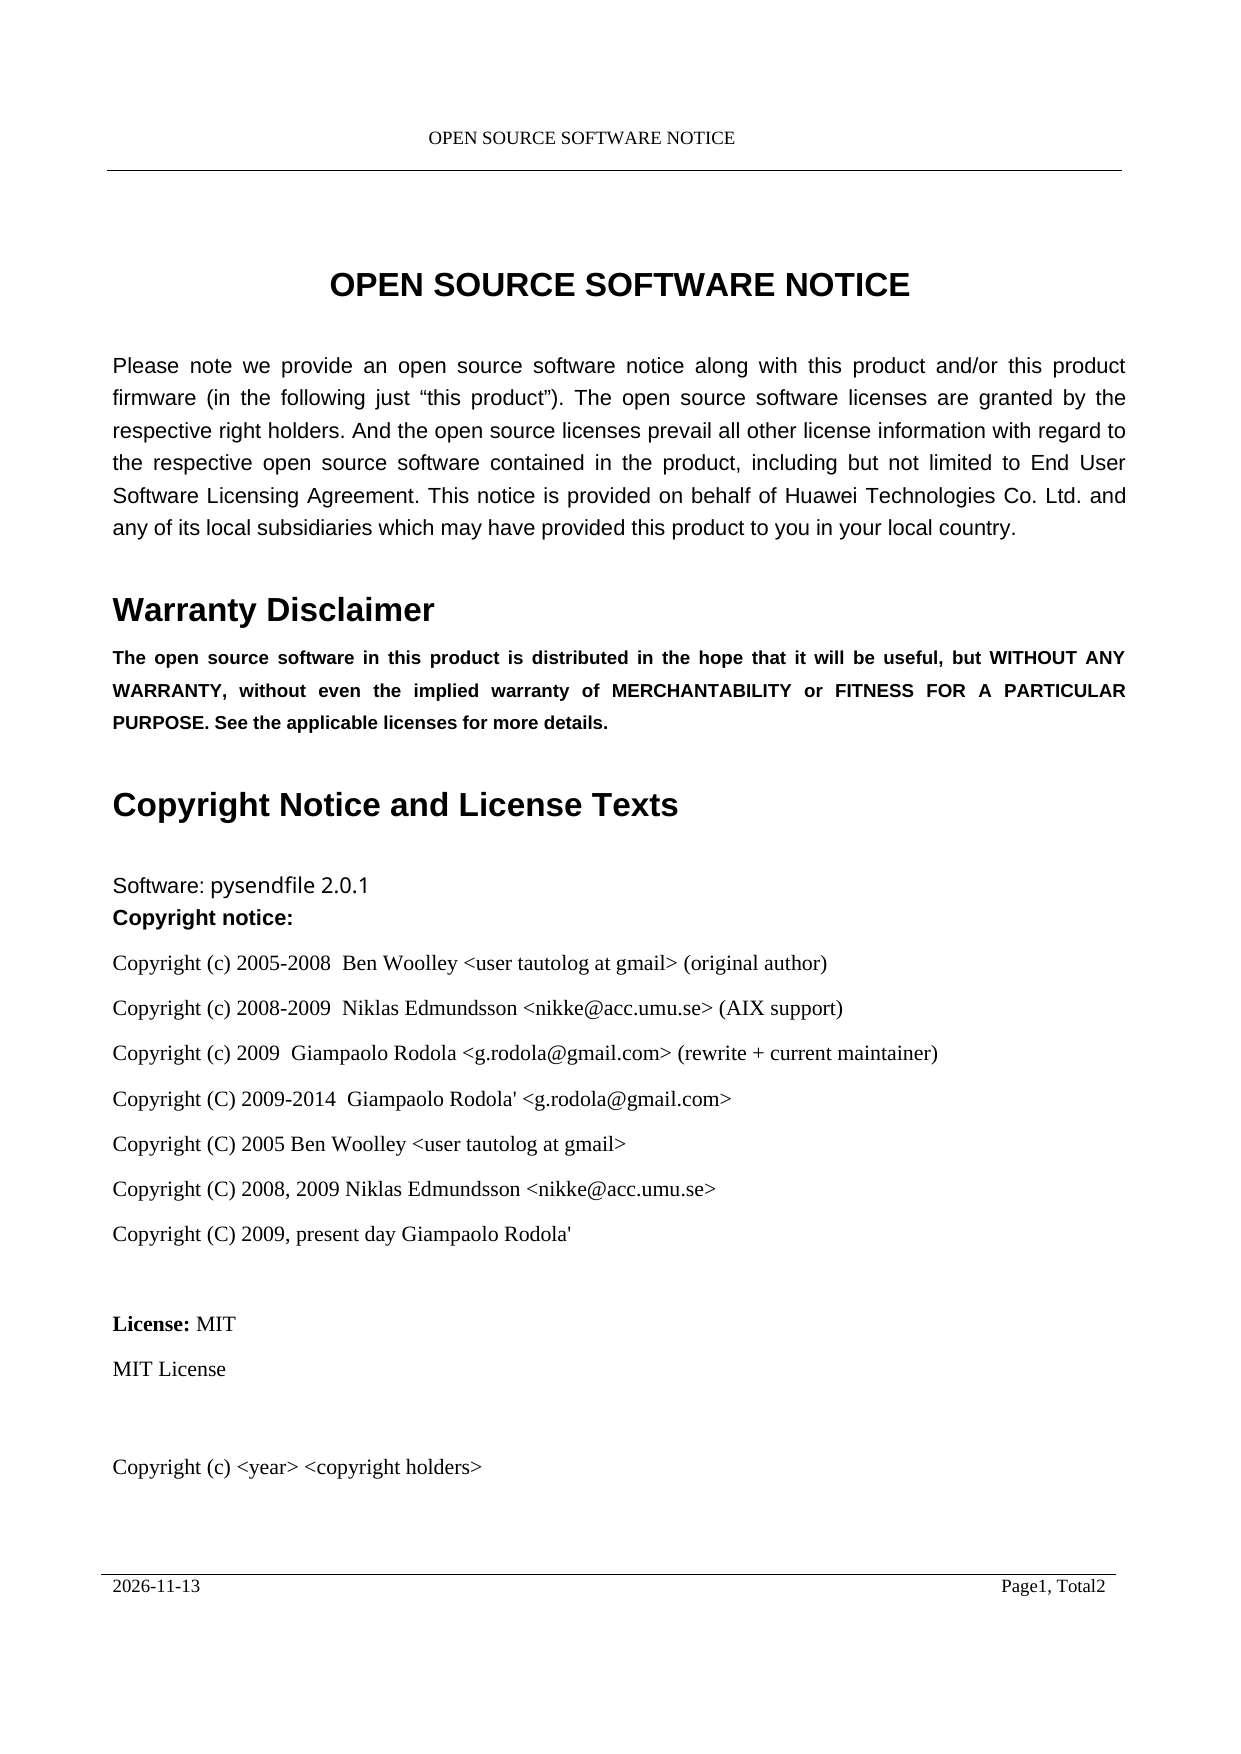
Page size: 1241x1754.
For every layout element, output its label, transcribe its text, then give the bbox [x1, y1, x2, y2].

text License: MIT [112, 1307, 1128, 1340]
text Copyright (C) 2008, 2009 Niklas Edmundsson <nikke@acc.umu.se> [112, 1172, 1128, 1204]
text Warranty Disclaimer [112, 576, 1128, 641]
text Copyright (c) 2005-2008 Ben Woolley <user tautolog at gmail> (original author) [112, 947, 1128, 979]
text OPEN SOURCE SOFTWARE NOTICE [112, 251, 1128, 316]
text Copyright (C) 2009, present day Giampaolo Rodola' [112, 1217, 1128, 1250]
text Copyright (c) 2009 Giampaolo Rodola <g.rodola@gmail.com> (rewrite + current maintainer) [112, 1037, 1128, 1069]
text Copyright (c) 2008-2009 Niklas Edmundsson <nikke@acc.umu.se> (AIX support) [112, 992, 1128, 1024]
text Copyright notice: [112, 901, 1128, 934]
text Please note we provide an open source software notice along with this product and/or this product firmware (in the following just “this product”). The open source software licenses are granted by the respective right holders. And the open source licenses prevail all other license information with regard to the respective open source software contained in the product, including but not limited to End User Software Licensing Agreement. This notice is provided on behalf of Huawei Technologies Co. Ltd. and any of its local subsidiaries which may have provided this product to you in your local country. [112, 349, 1128, 544]
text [112, 1352, 1128, 1482]
text Copyright Notice and License Texts [112, 771, 1128, 836]
text Copyright (C) 2009-2014 Giampaolo Rodola' <g.rodola@gmail.com> [112, 1082, 1128, 1114]
text The open source software in this product is distributed in the hope that it will be useful, but WITHOUT ANY WARRANTY, without even the implied warranty of MERCHANTABILITY or FITNESS FOR A PARTICULAR PURPOSE. See the applicable licenses for more details. [112, 641, 1128, 739]
text Copyright (C) 2005 Ben Woolley <user tautolog at gmail> [112, 1127, 1128, 1159]
text Software: pysendfile 2.0.1 [112, 869, 1128, 901]
